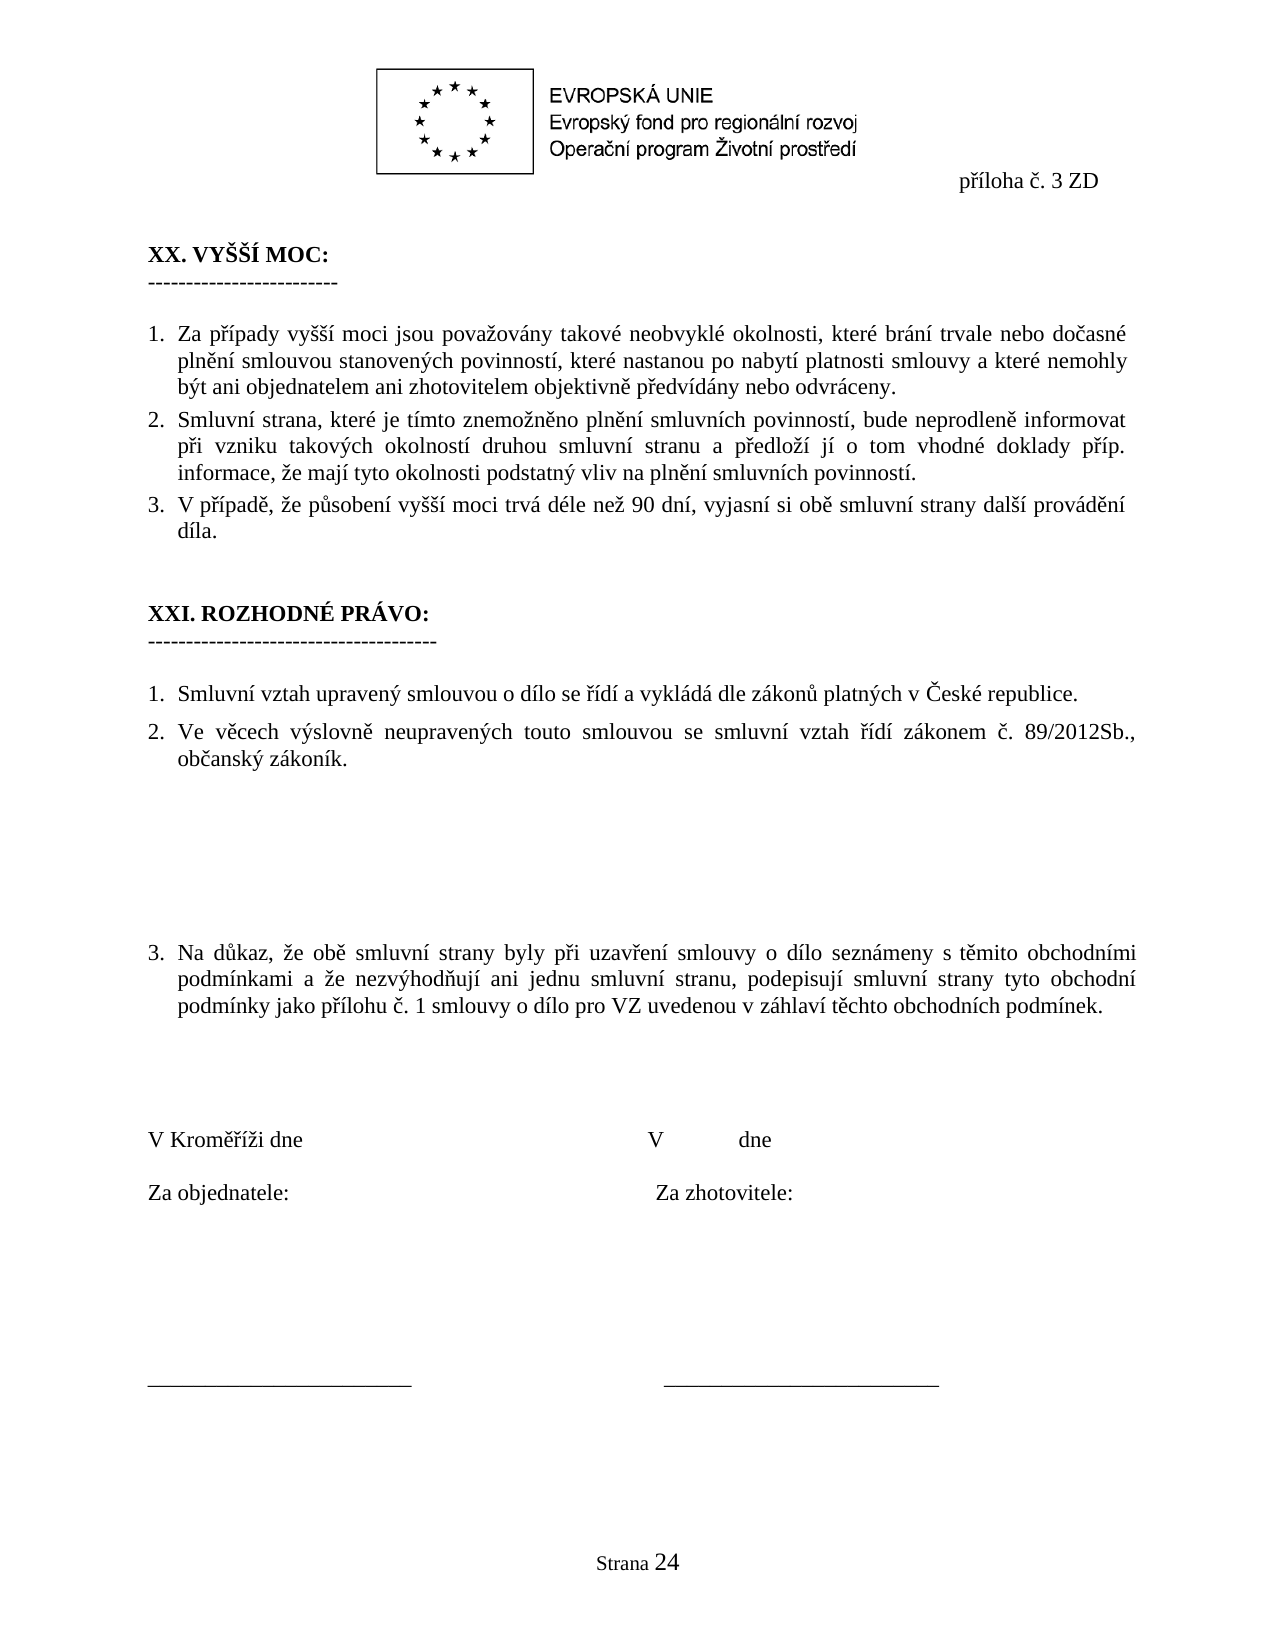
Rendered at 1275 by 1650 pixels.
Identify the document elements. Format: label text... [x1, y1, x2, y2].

subtitle Smluvní strana, které je tímto znemožněno plnění smluvních povinností, bude neprodleně informovat při vzniku takových okolností druhou smluvní stranu a předloží jí o tom vhodné doklady příp. informace, že mají tyto okolnosti podstatný vliv na plnění smluvních povinností. [148, 406, 1127, 485]
subtitle XXI. ROZHODNÉ PRÁVO: [148, 601, 1127, 627]
picture [370, 59, 871, 189]
text V Kroměříži dne V dne [148, 1126, 1137, 1152]
text Za objednatele: Za zhotovitele: [148, 1179, 1137, 1205]
list Ve věcech výslovně neupravených touto smlouvou se smluvní vztah řídí zákonem č. 89/2012Sb., občanský zákoník. [148, 718, 1137, 771]
list Za případy vyšší moci jsou považovány takové neobvyklé okolnosti, které brání trvale nebo dočasné plnění smlouvou stanovených povinností, které nastanou po nabytí platnosti smlouvy a které nemohly být ani objednatelem ani zhotovitelem objektivně předvídány nebo odvráceny. [148, 321, 1127, 399]
text -------------------------------------- [148, 627, 1127, 653]
text ------------------------- [148, 268, 1127, 294]
subtitle Smluvní vztah upravený smlouvou o dílo se řídí a vykládá dle zákonů platných v České republice. [148, 679, 1127, 706]
subtitle XX. VYŠŠÍ MOC: [148, 241, 1127, 268]
list V případě, že působení vyšší moci trvá déle než 90 dní, vyjasní si obě smluvní strany další provádění díla. [148, 491, 1127, 544]
list Na důkaz, že obě smluvní strany byly při uzavření smlouvy o dílo seznámeny s těmito obchodními podmínkami a že nezvýhodňují ani jednu smluvní stranu, podepisují smluvní strany tyto obchodní podmínky jako přílohu č. 1 smlouvy o dílo pro VZ uvedenou v záhlaví těchto obchodních podmínek. [148, 939, 1137, 1018]
text _______________________ ________________________ [148, 1363, 1137, 1389]
